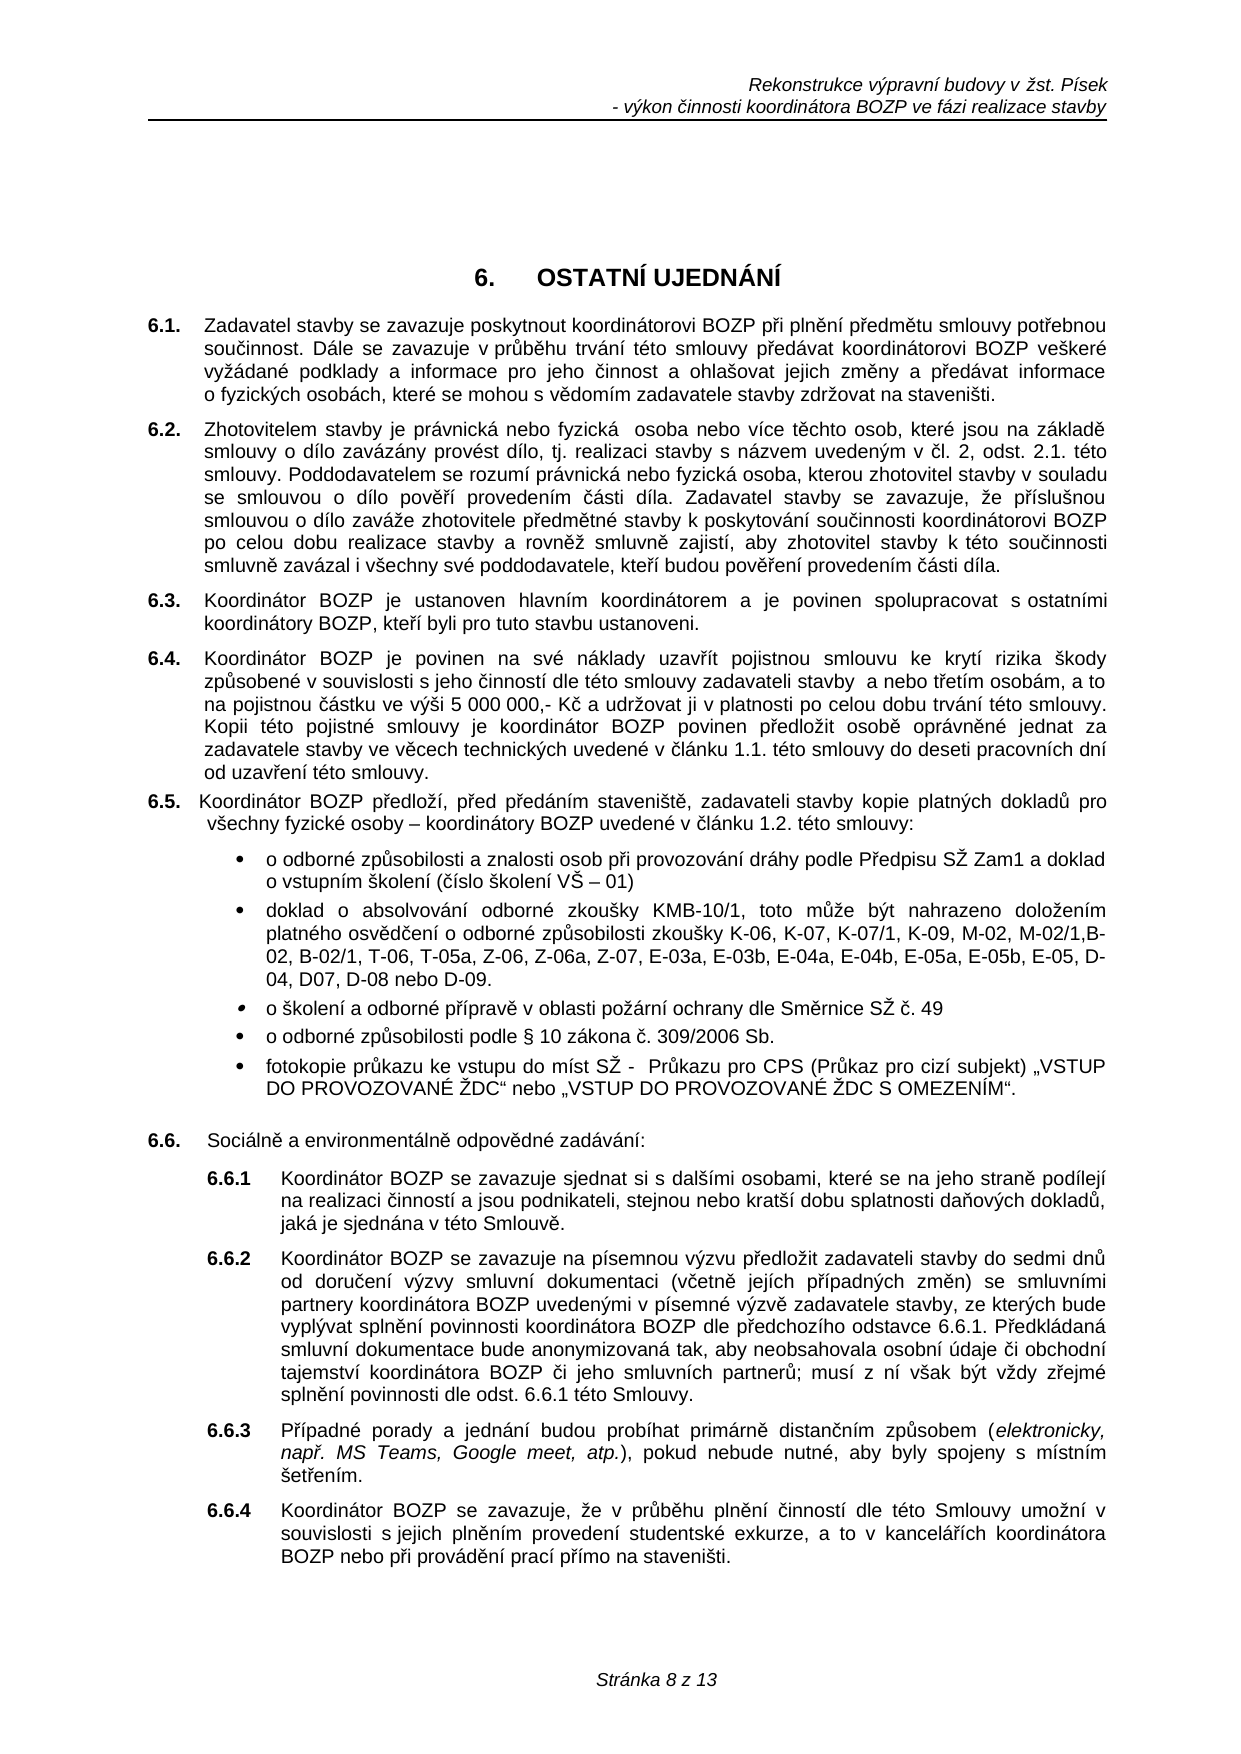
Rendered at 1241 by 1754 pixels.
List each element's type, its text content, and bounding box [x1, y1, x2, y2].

text 6.4. Koordinátor BOZP je povinen na své náklady uzavřít pojistnou smlouvu ke krytí rizika škody způsobené v souvislosti s jeho činností dle této smlouvy zadavateli stavby a nebo třetím osobám, a to na pojistnou částku ve výši 5 000 000,- Kč a udržovat ji v platnosti po celou dobu trvání této smlouvy. Kopii této pojistné smlouvy je koordinátor BOZP povinen předložit osobě oprávněné jednat za zadavatele stavby ve věcech technických uvedené v článku 1.1. této smlouvy do deseti pracovních dní od uzavření této smlouvy. [148, 647, 1107, 783]
list o školení a odborné přípravě v oblasti požární ochrany dle Směrnice SŽ č. 49 [236, 996, 1107, 1019]
list 6.6.4 Koordinátor BOZP se zavazuje, že v průběhu plnění činností dle této Smlouvy umožní v souvislosti s jejich plněním provedení studentské exkurze, a to v kancelářích koordinátora BOZP nebo při provádění prací přímo na staveništi. [207, 1499, 1107, 1567]
list Koordinátor BOZP se zavazuje sjednat si s dalšími osobami, které se na jeho straně podílejí na realizaci činností a jsou podnikateli, stejnou nebo kratší dobu splatnosti daňových dokladů, jaká je sjednána v této Smlouvě. [207, 1166, 1107, 1234]
list doklad o absolvování odborné zkoušky KMB-10/1, toto může být nahrazeno doložením platného osvědčení o odborné způsobilosti zkoušky K-06, K-07, K-07/1, K-09, M-02, M-02/1,B-02, B-02/1, T-06, T-05a, Z-06, Z-06a, Z-07, E-03a, E-03b, E-04a, E-04b, E-05a, E-05b, E-05, D-04, D07, D-08 nebo D-09. [236, 899, 1107, 990]
list Sociálně a environmentálně odpovědné zadávání: [148, 1129, 1107, 1152]
text 6.2. Zhotovitelem stavby je právnická nebo fyzická osoba nebo více těchto osob, které jsou na základě smlouvy o dílo zavázány provést dílo, tj. realizaci stavby s názvem uvedeným v čl. 2, odst. 2.1. této smlouvy. Poddodavatelem se rozumí právnická nebo fyzická osoba, kterou zhotovitel stavby v souladu se smlouvou o dílo pověří provedením části díla. Zadavatel stavby se zavazuje, že příslušnou smlouvou o dílo zaváže zhotovitele předmětné stavby k poskytování součinnosti koordinátorovi BOZP po celou dobu realizace stavby a rovněž smluvně zajistí, aby zhotovitel stavby k této součinnosti smluvně zavázal i všechny své poddodavatele, kteří budou pověření provedením části díla. [148, 418, 1107, 577]
list 6.6.2 Koordinátor BOZP se zavazuje na písemnou výzvu předložit zadavateli stavby do sedmi dnů od doručení výzvy smluvní dokumentaci (včetně jejích případných změn) se smluvními partnery koordinátora BOZP uvedenými v písemné výzvě zadavatele stavby, ze kterých bude vyplývat splnění povinnosti koordinátora BOZP dle předchozího odstavce 6.6.1. Předkládaná smluvní dokumentace bude anonymizovaná tak, aby neobsahovala osobní údaje či obchodní tajemství koordinátora BOZP či jeho smluvních partnerů; musí z ní však být vždy zřejmé splnění povinnosti dle odst. 6.6.1 této Smlouvy. [207, 1247, 1107, 1406]
list o odborné způsobilosti a znalosti osob při provozování dráhy podle Předpisu SŽ Zam1 a doklad o vstupním školení (číslo školení VŠ – 01) [236, 847, 1107, 893]
text 6.3. Koordinátor BOZP je ustanoven hlavním koordinátorem a je povinen spolupracovat s ostatními koordinátory BOZP, kteří byli pro tuto stavbu ustanoveni. [148, 589, 1107, 634]
list fotokopie průkazu ke vstupu do míst SŽ - Průkazu pro CPS (Průkaz pro cizí subjekt) „VSTUP DO PROVOZOVANÉ ŽDC“ nebo „VSTUP DO PROVOZOVANÉ ŽDC S OMEZENÍM“. [236, 1054, 1107, 1100]
list 6.6.3 Případné porady a jednání budou probíhat primárně distančním způsobem (elektronicky, např. MS Teams, Google meet, atp.), pokud nebude nutné, aby byly spojeny s místním šetřením. [207, 1418, 1107, 1487]
subtitle 6. Ostatní ujednání [148, 263, 1107, 292]
text 6.1. Zadavatel stavby se zavazuje poskytnout koordinátorovi BOZP při plnění předmětu smlouvy potřebnou součinnost. Dále se zavazuje v průběhu trvání této smlouvy předávat koordinátorovi BOZP veškeré vyžádané podklady a informace pro jeho činnost a ohlašovat jejich změny a předávat informace o fyzických osobách, které se mohou s vědomím zadavatele stavby zdržovat na staveništi. [148, 314, 1107, 405]
list o odborné způsobilosti podle § 10 zákona č. 309/2006 Sb. [236, 1025, 1107, 1048]
text 6.5. Koordinátor BOZP předloží, před předáním staveniště, zadavateli stavby kopie platných dokladů pro všechny fyzické osoby – koordinátory BOZP uvedené v článku 1.2. této smlouvy: [148, 789, 1107, 835]
